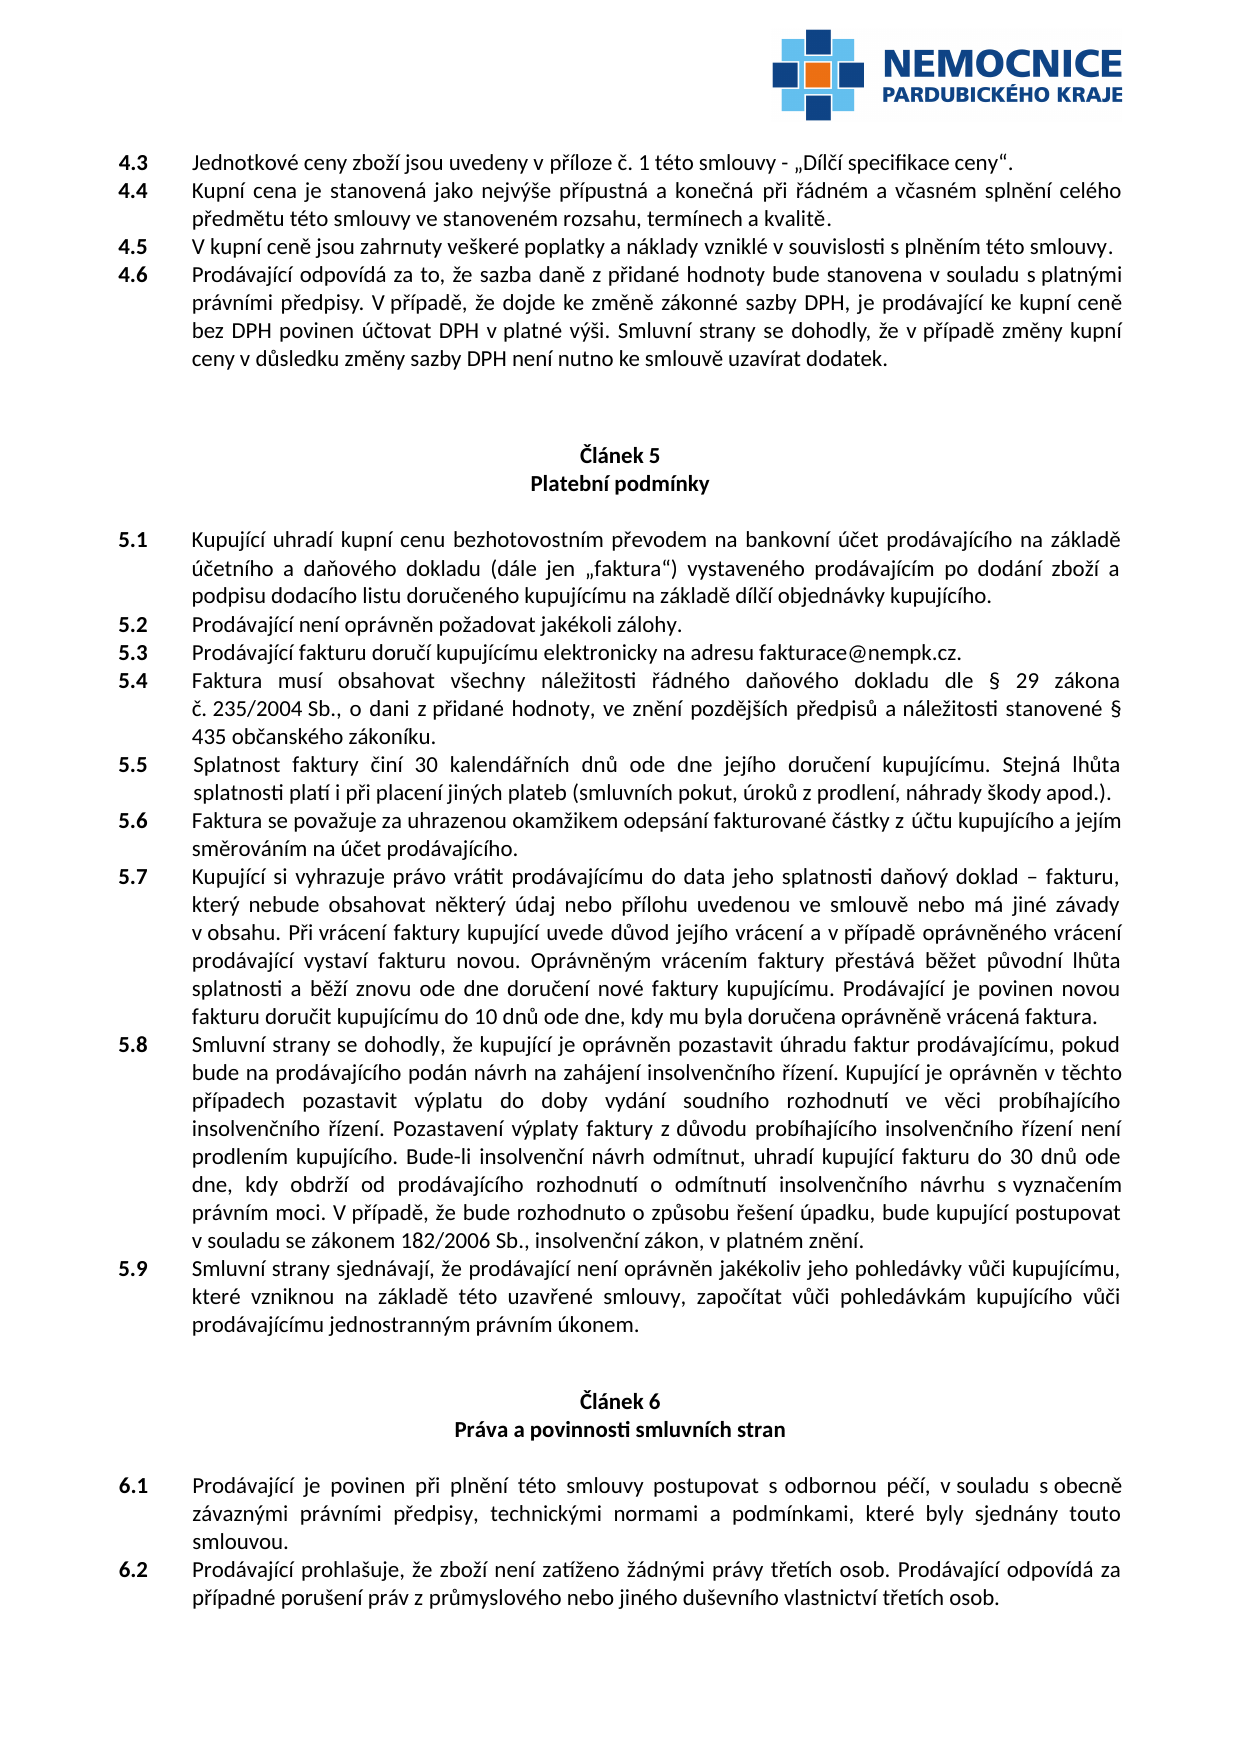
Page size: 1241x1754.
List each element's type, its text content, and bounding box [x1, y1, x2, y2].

text 6.2 Prodávající prohlašuje, že zboží není zatíženo žádnými právy třetích osob. Prodávající odpovídá za případné porušení práv z průmyslového nebo jiného duševního vlastnictví třetích osob. [118, 1555, 1122, 1611]
text Platební podmínky [118, 469, 1122, 498]
picture [771, 28, 1123, 122]
text Článek 6 [118, 1387, 1122, 1415]
text 4.4 Kupní cena je stanovená jako nejvýše přípustná a konečná při řádném a včasném splnění celého předmětu této smlouvy ve stanoveném rozsahu, termínech a kvalitě. [118, 176, 1122, 232]
text 4.3 Jednotkové ceny zboží jsou uvedeny v příloze č. 1 této smlouvy - „Dílčí specifikace ceny“. [118, 148, 1122, 176]
text 5.2 Prodávající není oprávněn požadovat jakékoli zálohy. [118, 610, 1122, 638]
text 4.5 V kupní ceně jsou zahrnuty veškeré poplatky a náklady vzniklé v souvislosti s plněním této smlouvy. [118, 232, 1122, 260]
text 4.6 Prodávající odpovídá za to, že sazba daně z přidané hodnoty bude stanovena v souladu s platnými právními předpisy. V případě, že dojde ke změně zákonné sazby DPH, je prodávající ke kupní ceně bez DPH povinen účtovat DPH v platné výši. Smluvní strany se dohodly, že v případě změny kupní ceny v důsledku změny sazby DPH není nutno ke smlouvě uzavírat dodatek. [118, 260, 1122, 372]
text Článek 5 [118, 442, 1122, 469]
text 5.4 Faktura musí obsahovat všechny náležitosti řádného daňového dokladu dle § 29 zákona č. 235/2004 Sb., o dani z přidané hodnoty, ve znění pozdějších předpisů a náležitosti stanovené § 435 občanského zákoníku. [118, 666, 1122, 750]
text 5.8 Smluvní strany se dohodly, že kupující je oprávněn pozastavit úhradu faktur prodávajícímu, pokud bude na prodávajícího podán návrh na zahájení insolvenčního řízení. Kupující je oprávněn v těchto případech pozastavit výplatu do doby vydání soudního rozhodnutí ve věci probíhajícího insolvenčního řízení. Pozastavení výplaty faktury z důvodu probíhajícího insolvenčního řízení není prodlením kupujícího. Bude-li insolvenční návrh odmítnut, uhradí kupující fakturu do 30 dnů ode dne, kdy obdrží od prodávajícího rozhodnutí o odmítnutí insolvenčního návrhu s vyznačením právním moci. V případě, že bude rozhodnuto o způsobu řešení úpadku, bude kupující postupovat v souladu se zákonem 182/2006 Sb., insolvenční zákon, v platném znění. [118, 1030, 1122, 1254]
text 6.1 Prodávající je povinen při plnění této smlouvy postupovat s odbornou péčí, v souladu s obecně závaznými právními předpisy, technickými normami a podmínkami, které byly sjednány touto smlouvou. [119, 1471, 1122, 1555]
text 5.7 Kupující si vyhrazuje právo vrátit prodávajícímu do data jeho splatnosti daňový doklad – fakturu, který nebude obsahovat některý údaj nebo přílohu uvedenou ve smlouvě nebo má jiné závady v obsahu. Při vrácení faktury kupující uvede důvod jejího vrácení a v případě oprávněného vrácení prodávající vystaví fakturu novou. Oprávněným vrácením faktury přestává běžet původní lhůta splatnosti a běží znovu ode dne doručení nové faktury kupujícímu. Prodávající je povinen novou fakturu doručit kupujícímu do 10 dnů ode dne, kdy mu byla doručena oprávněně vrácená faktura. [118, 862, 1122, 1030]
text 5.1 Kupující uhradí kupní cenu bezhotovostním převodem na bankovní účet prodávajícího na základě účetního a daňového dokladu (dále jen „faktura“) vystaveného prodávajícím po dodání zboží a podpisu dodacího listu doručeného kupujícímu na základě dílčí objednávky kupujícího. [118, 526, 1122, 610]
text 5.6 Faktura se považuje za uhrazenou okamžikem odepsání fakturované částky z účtu kupujícího a jejím směrováním na účet prodávajícího. [118, 806, 1122, 862]
text Práva a povinnosti smluvních stran [118, 1415, 1122, 1443]
text 5.3 Prodávající fakturu doručí kupujícímu elektronicky na adresu fakturace@nempk.cz. [118, 638, 1122, 666]
text 5.9 Smluvní strany sjednávají, že prodávající není oprávněn jakékoliv jeho pohledávky vůči kupujícímu, které vzniknou na základě této uzavřené smlouvy, započítat vůči pohledávkám kupujícího vůči prodávajícímu jednostranným právním úkonem. [118, 1254, 1122, 1338]
text 5.5 Splatnost faktury činí 30 kalendářních dnů ode dne jejího doručení kupujícímu. Stejná lhůta splatnosti platí i při placení jiných plateb (smluvních pokut, úroků z prodlení, náhrady škody apod.). [118, 750, 1122, 806]
